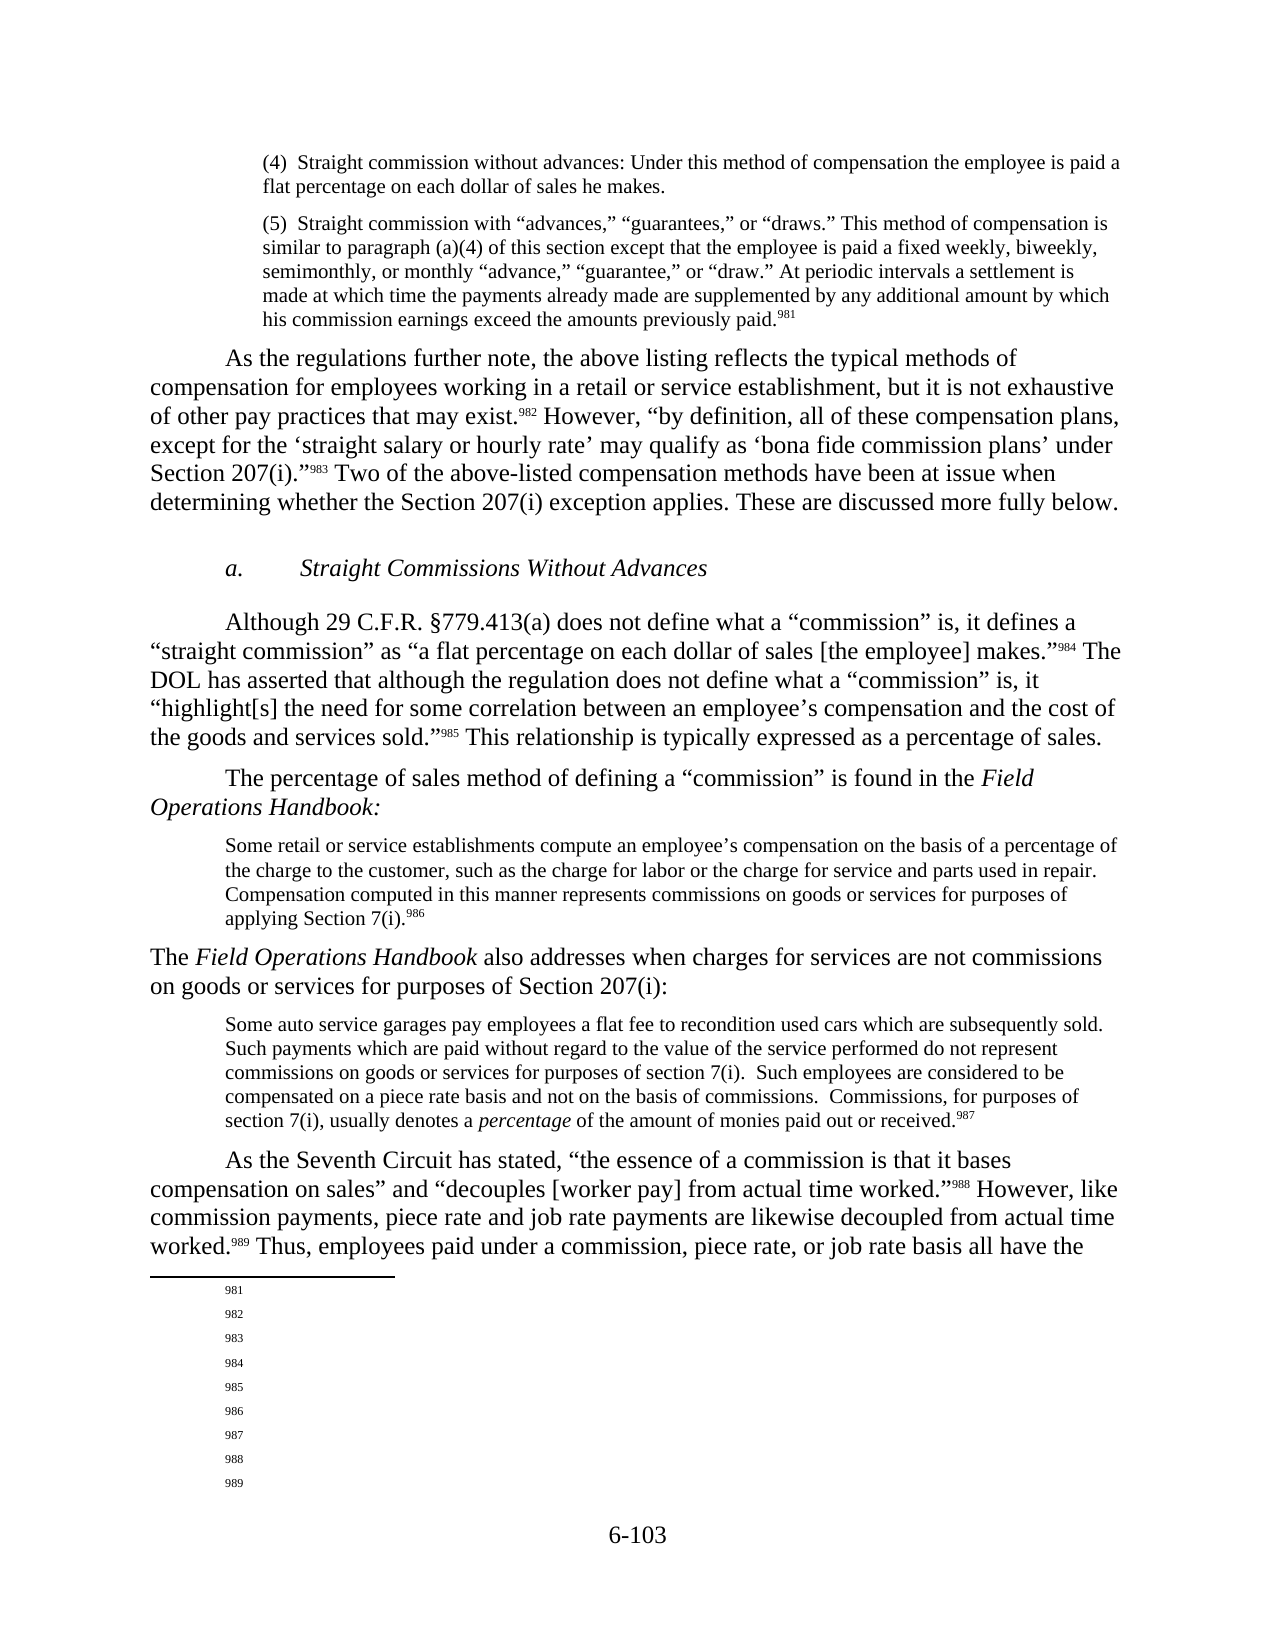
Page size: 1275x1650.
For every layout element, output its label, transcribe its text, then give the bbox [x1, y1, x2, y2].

text The Field Operations Handbook also addresses when charges for services are not commissions on goods or services for purposes of Section 207(i): [150, 942, 1125, 1000]
text a. Straight Commissions Without Advances [225, 553, 1125, 582]
text Some auto service garages pay employees a flat fee to recondition used cars which are subsequently sold. Such payments which are paid without regard to the value of the service performed do not represent commissions on goods or services for purposes of section 7(i). Such employees are considered to be compensated on a piece rate basis and not on the basis of commissions. Commissions, for purposes of section 7(i), usually denotes a percentage of the amount of monies paid out or received. [225, 1012, 1125, 1132]
text (4) Straight commission without advances: Under this method of compensation the employee is paid a flat percentage on each dollar of sales he makes. [262, 150, 1125, 198]
text (5) Straight commission with “advances,” “guarantees,” or “draws.” This method of compensation is similar to paragraph (a)(4) of this section except that the employee is paid a fixed weekly, biweekly, semimonthly, or monthly “advance,” “guarantee,” or “draw.” At periodic intervals a settlement is made at which time the payments already made are supplemented by any additional amount by which his commission earnings exceed the amounts previously paid. [262, 211, 1125, 331]
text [150, 1145, 1125, 1260]
text Although 29 C.F.R. §779.413(a) does not define what a “commission” is, it defines a “straight commission” as “a flat percentage on each dollar of sales [the employee] makes.” The DOL has asserted that although the regulation does not define what a “commission” is, it “highlight[s] the need for some correlation between an employee’s compensation and the cost of the goods and services sold.” This relationship is typically expressed as a percentage of sales. [150, 607, 1125, 751]
text Some retail or service establishments compute an employee’s compensation on the basis of a percentage of the charge to the customer, such as the charge for labor or the charge for service and parts used in repair. Compensation computed in this manner represents commissions on goods or services for purposes of applying Section 7(i). [225, 833, 1125, 930]
text As the regulations further note, the above listing reflects the typical methods of compensation for employees working in a retail or service establishment, but it is not exhaustive of other pay practices that may exist. However, “by definition, all of these compensation plans, except for the ‘straight salary or hourly rate’ may qualify as ‘bona fide commission plans’ under Section 207(i).” Two of the above-listed compensation methods have been at issue when determining whether the Section 207(i) exception applies. These are discussed more fully below. [150, 343, 1125, 516]
text The percentage of sales method of defining a “commission” is found in the Field Operations Handbook: [150, 763, 1125, 821]
